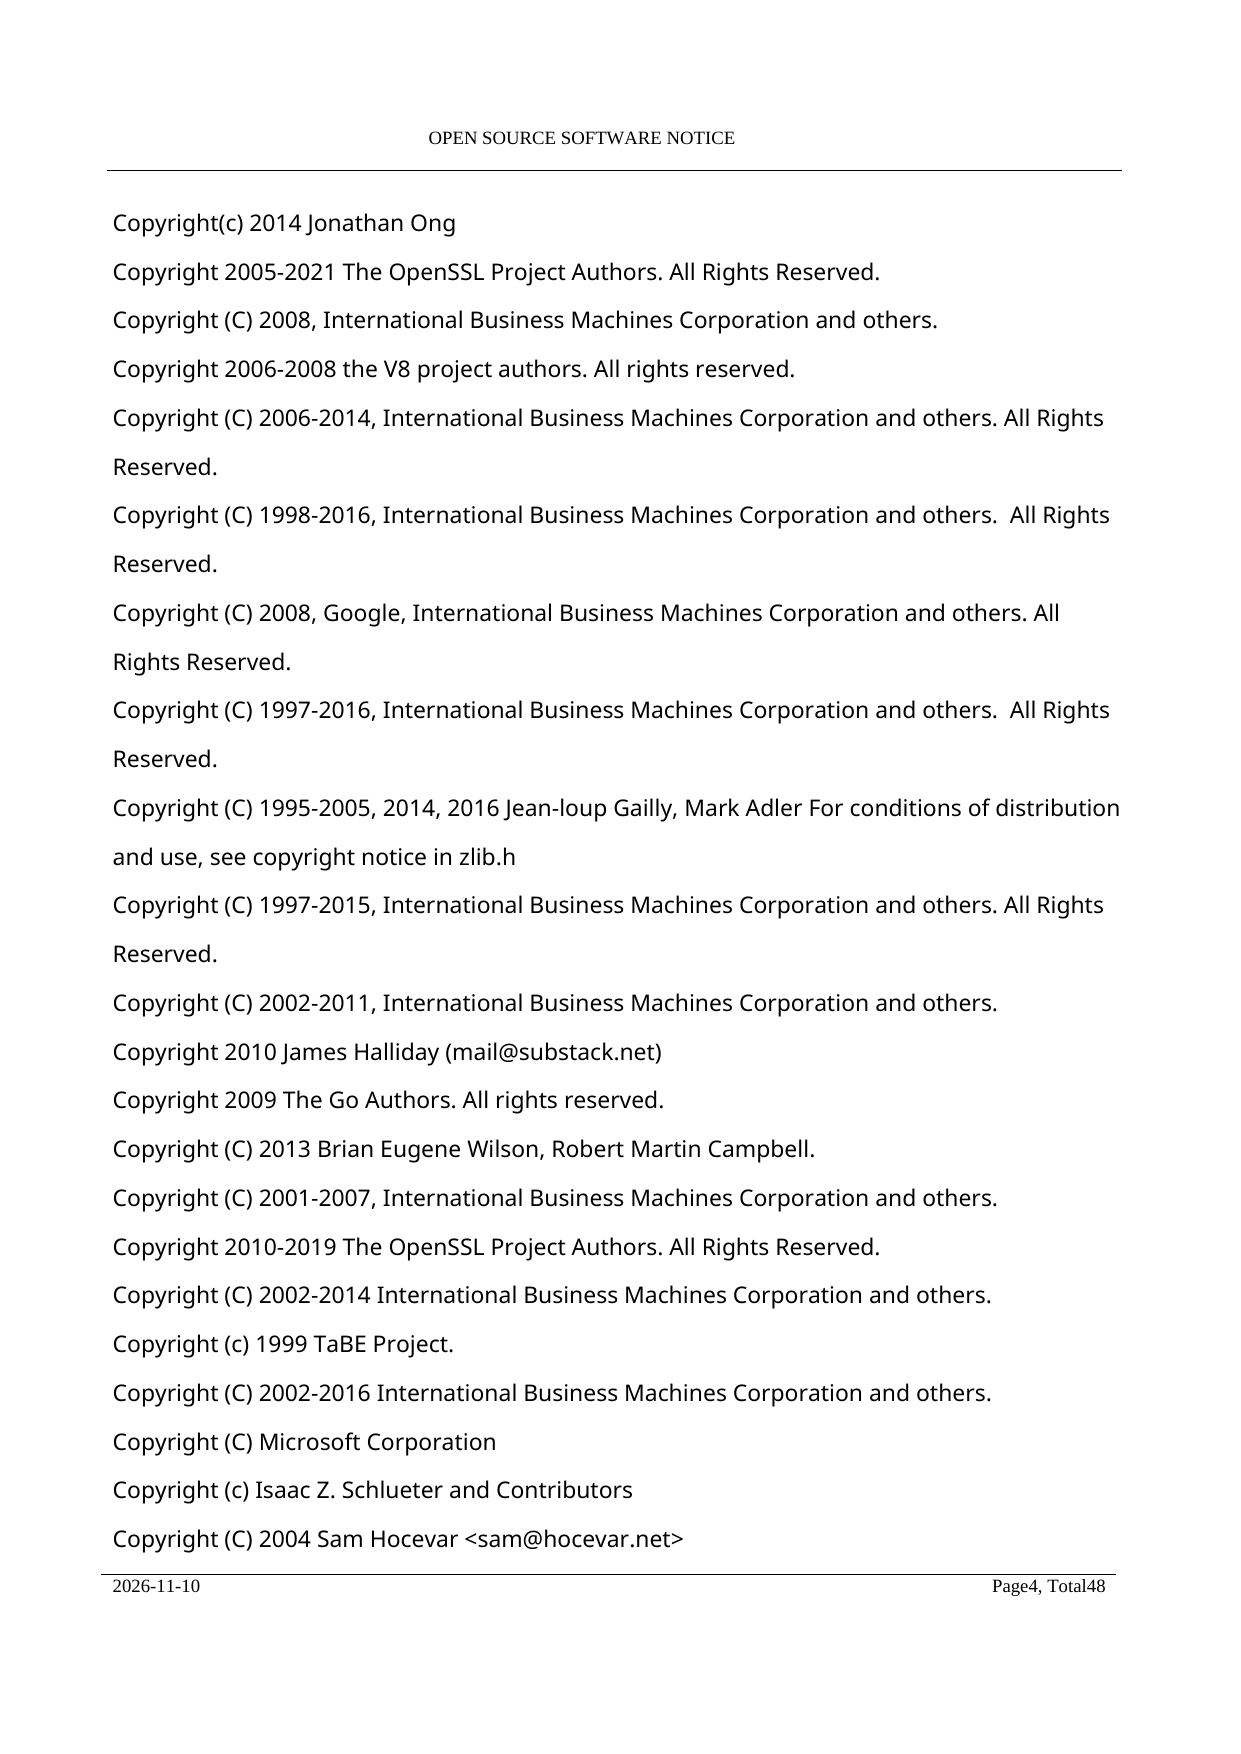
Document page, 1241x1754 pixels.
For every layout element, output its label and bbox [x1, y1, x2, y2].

text [112, 206, 1128, 1555]
